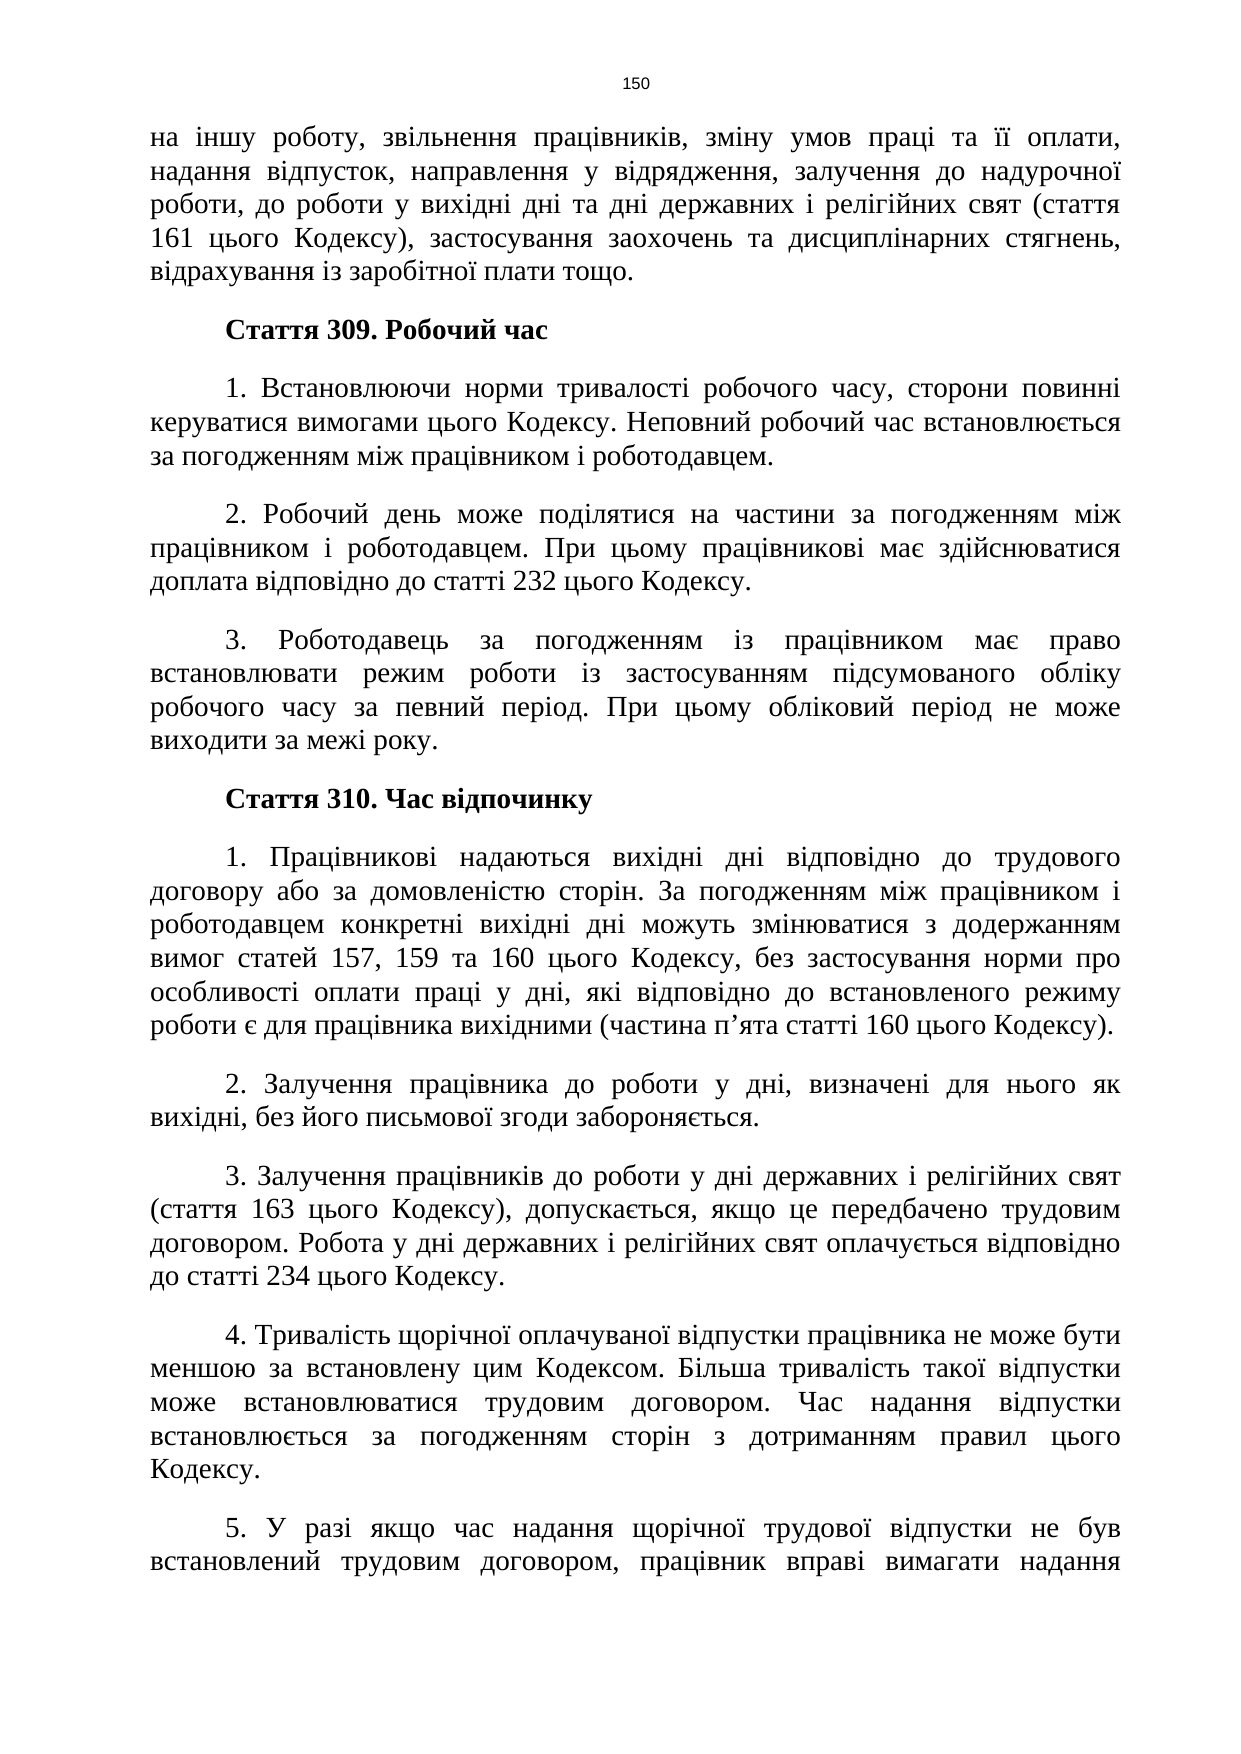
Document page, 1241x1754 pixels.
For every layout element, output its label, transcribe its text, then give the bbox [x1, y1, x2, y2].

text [150, 1510, 1122, 1577]
text Стаття 310. Час відпочинку [150, 781, 1122, 814]
text 2. Робочий день може поділятися на частини за погодженням між працівником і роботодавцем. При цьому працівникові має здійснюватися доплата відповідно до статті 232 цього Кодексу. [150, 496, 1122, 597]
text 1. Встановлюючи норми тривалості робочого часу, сторони повинні керуватися вимогами цього Кодексу. Неповний робочий час встановлюється за погодженням між працівником і роботодавцем. [150, 371, 1122, 471]
text Стаття 309. Робочий час [150, 312, 1122, 346]
text 1. Працівникові надаються вихідні дні відповідно до трудового договору або за домовленістю сторін. За погодженням між працівником і роботодавцем конкретні вихідні дні можуть змінюватися з додержанням вимог статей 157, 159 та 160 цього Кодексу, без застосування норми про особливості оплати праці у дні, які відповідно до встановленого режиму роботи є для працівника вихідними (частина п’ята статті 160 цього Кодексу). [150, 839, 1122, 1041]
text 3. Залучення працівників до роботи у дні державних і релігійних свят (стаття 163 цього Кодексу), допускається, якщо це передбачено трудовим договором. Робота у дні державних і релігійних свят оплачується відповідно до статті 234 цього Кодексу. [150, 1158, 1122, 1292]
text 3. Роботодавець за погодженням із працівником має право встановлювати режим роботи із застосуванням підсумованого обліку робочого часу за певний період. При цьому обліковий період не може виходити за межі року. [150, 622, 1122, 756]
text 4. Тривалість щорічної оплачуваної відпустки працівника не може бути меншою за встановлену цим Кодексом. Більша тривалість такої відпустки може встановлюватися трудовим договором. Час надання відпустки встановлюється за погодженням сторін з дотриманням правил цього Кодексу. [150, 1317, 1122, 1485]
text 2. Залучення працівника до роботи у дні, визначені для нього як вихідні, без його письмової згоди забороняється. [150, 1066, 1122, 1133]
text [150, 119, 1122, 287]
